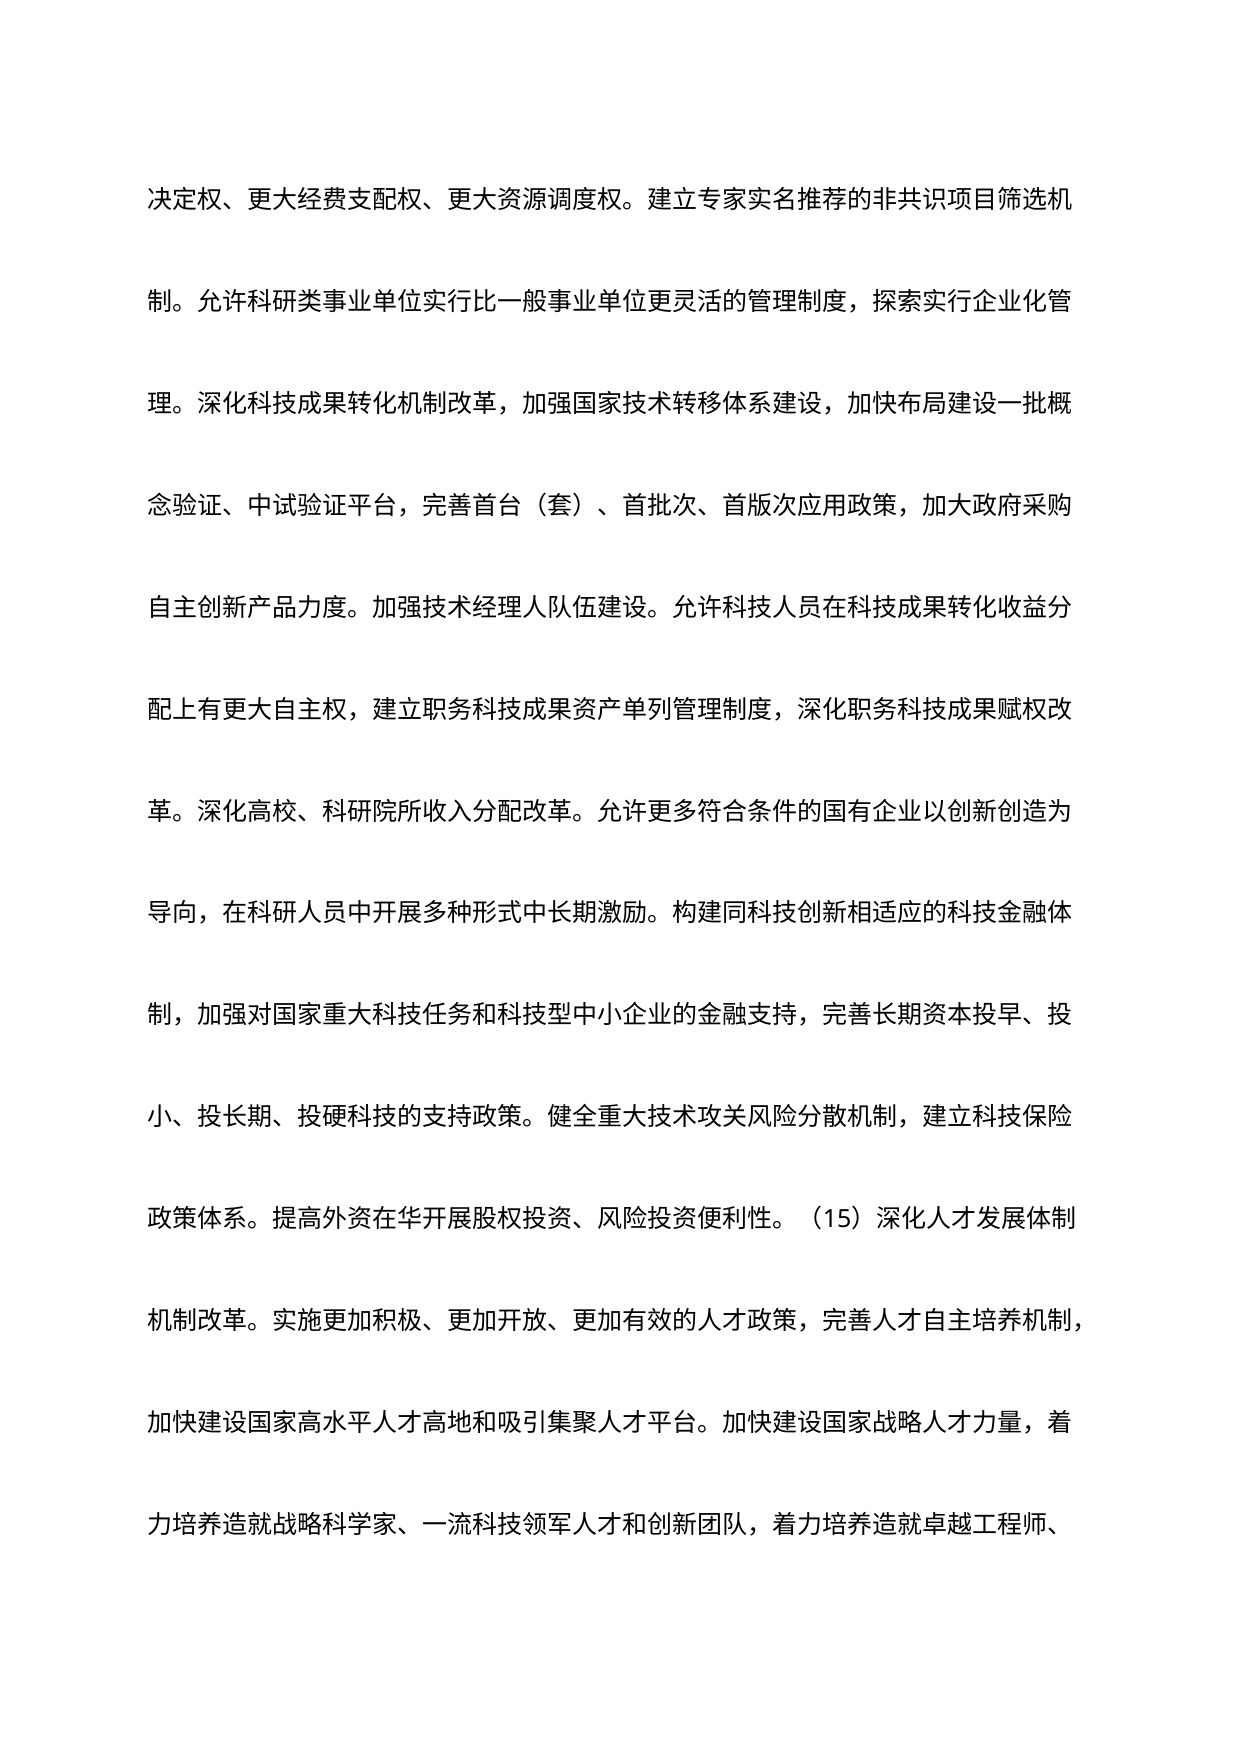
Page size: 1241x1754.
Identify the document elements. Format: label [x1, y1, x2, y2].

text [148, 164, 1092, 1556]
